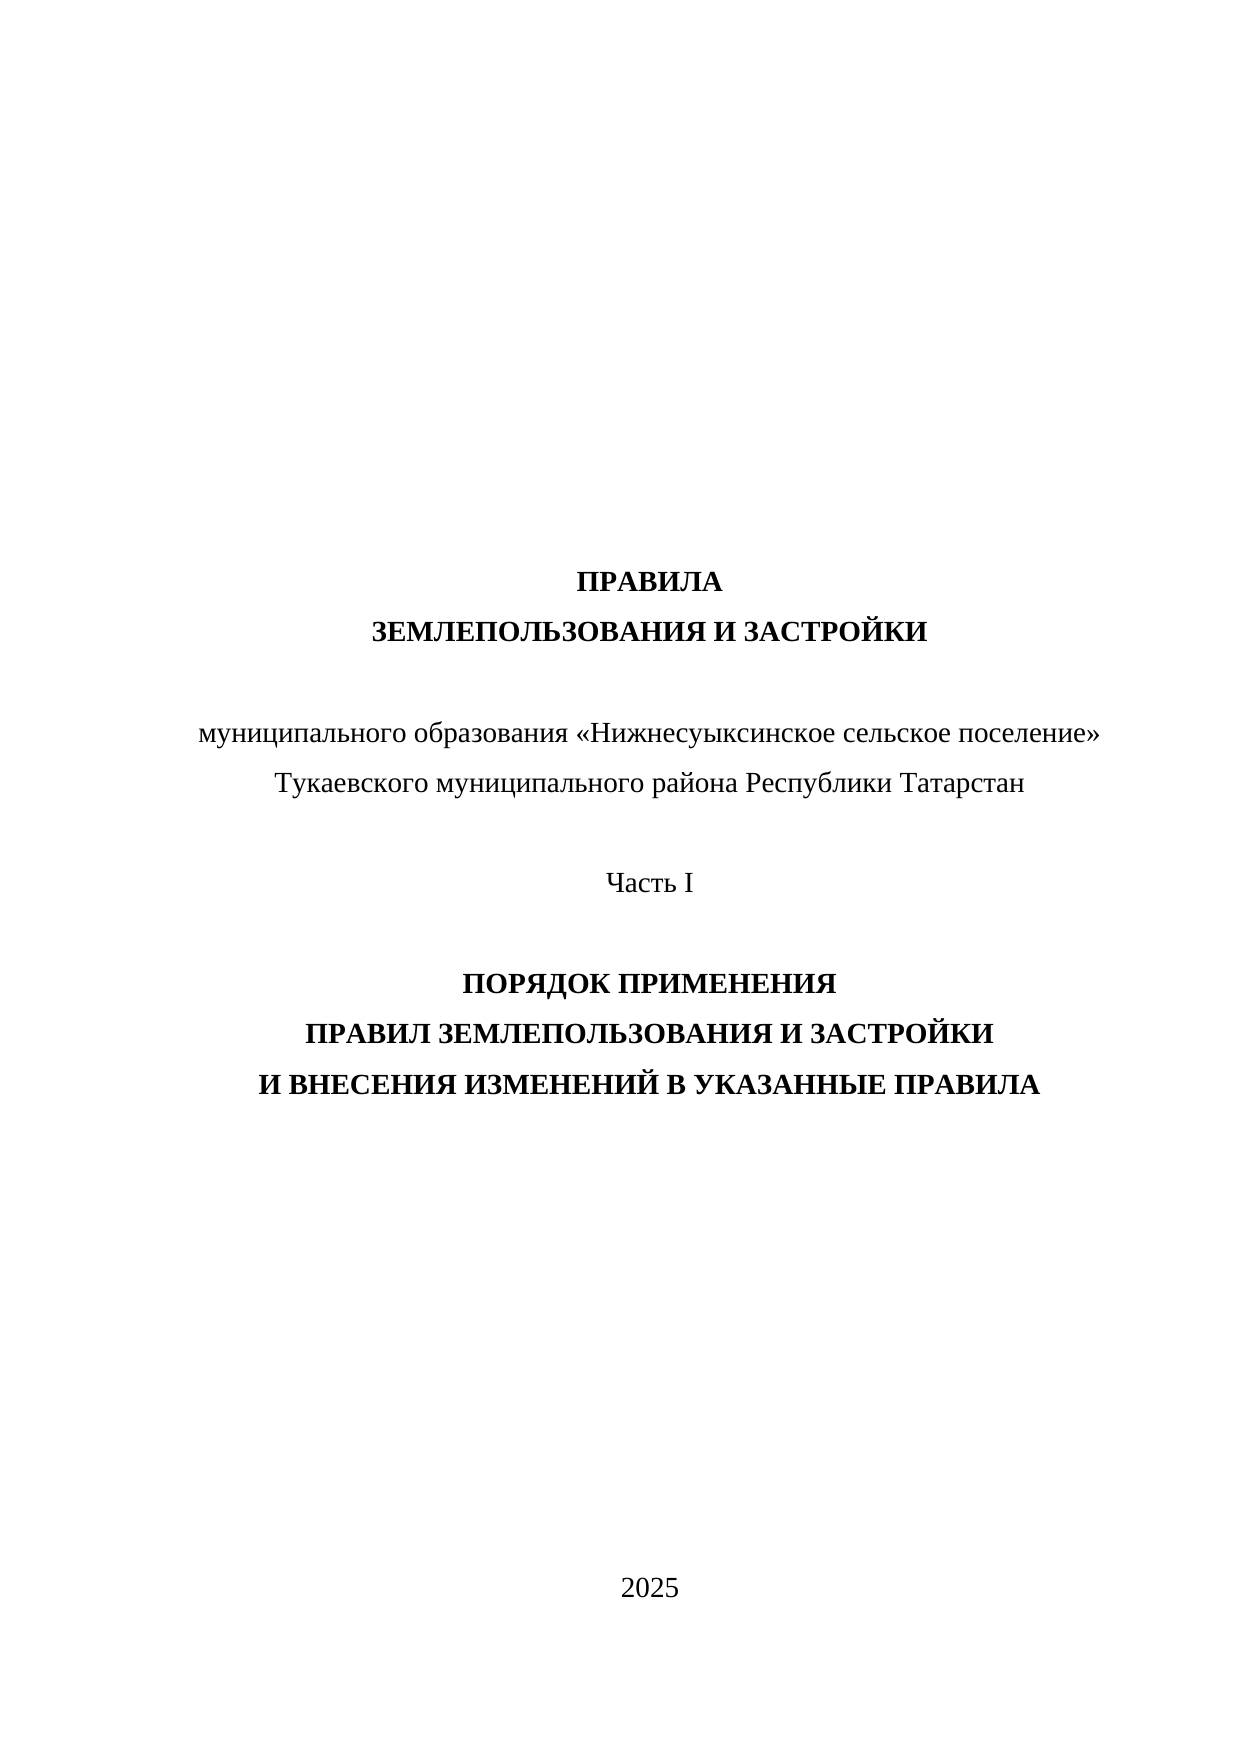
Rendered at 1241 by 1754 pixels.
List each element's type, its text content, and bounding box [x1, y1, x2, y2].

text ПРАВИЛ ЗЕМЛЕПОЛЬЗОВАНИЯ И ЗАСТРОЙКИ [118, 1017, 1181, 1050]
text ЗЕМЛЕПОЛЬЗОВАНИЯ И ЗАСТРОЙКИ [118, 614, 1181, 648]
text Часть I [118, 866, 1181, 899]
text муниципального образования «Нижнесуыксинское сельское поселение» Тукаевского муниципального района Республики Татарстан [118, 715, 1181, 798]
text 2025 [118, 1570, 1181, 1603]
text ПОРЯДОК ПРИМЕНЕНИЯ [118, 966, 1181, 1000]
text ПРАВИЛА [118, 564, 1181, 597]
text И ВНЕСЕНИЯ ИЗМЕНЕНИЙ В УКАЗАННЫЕ ПРАВИЛА [118, 1067, 1181, 1100]
